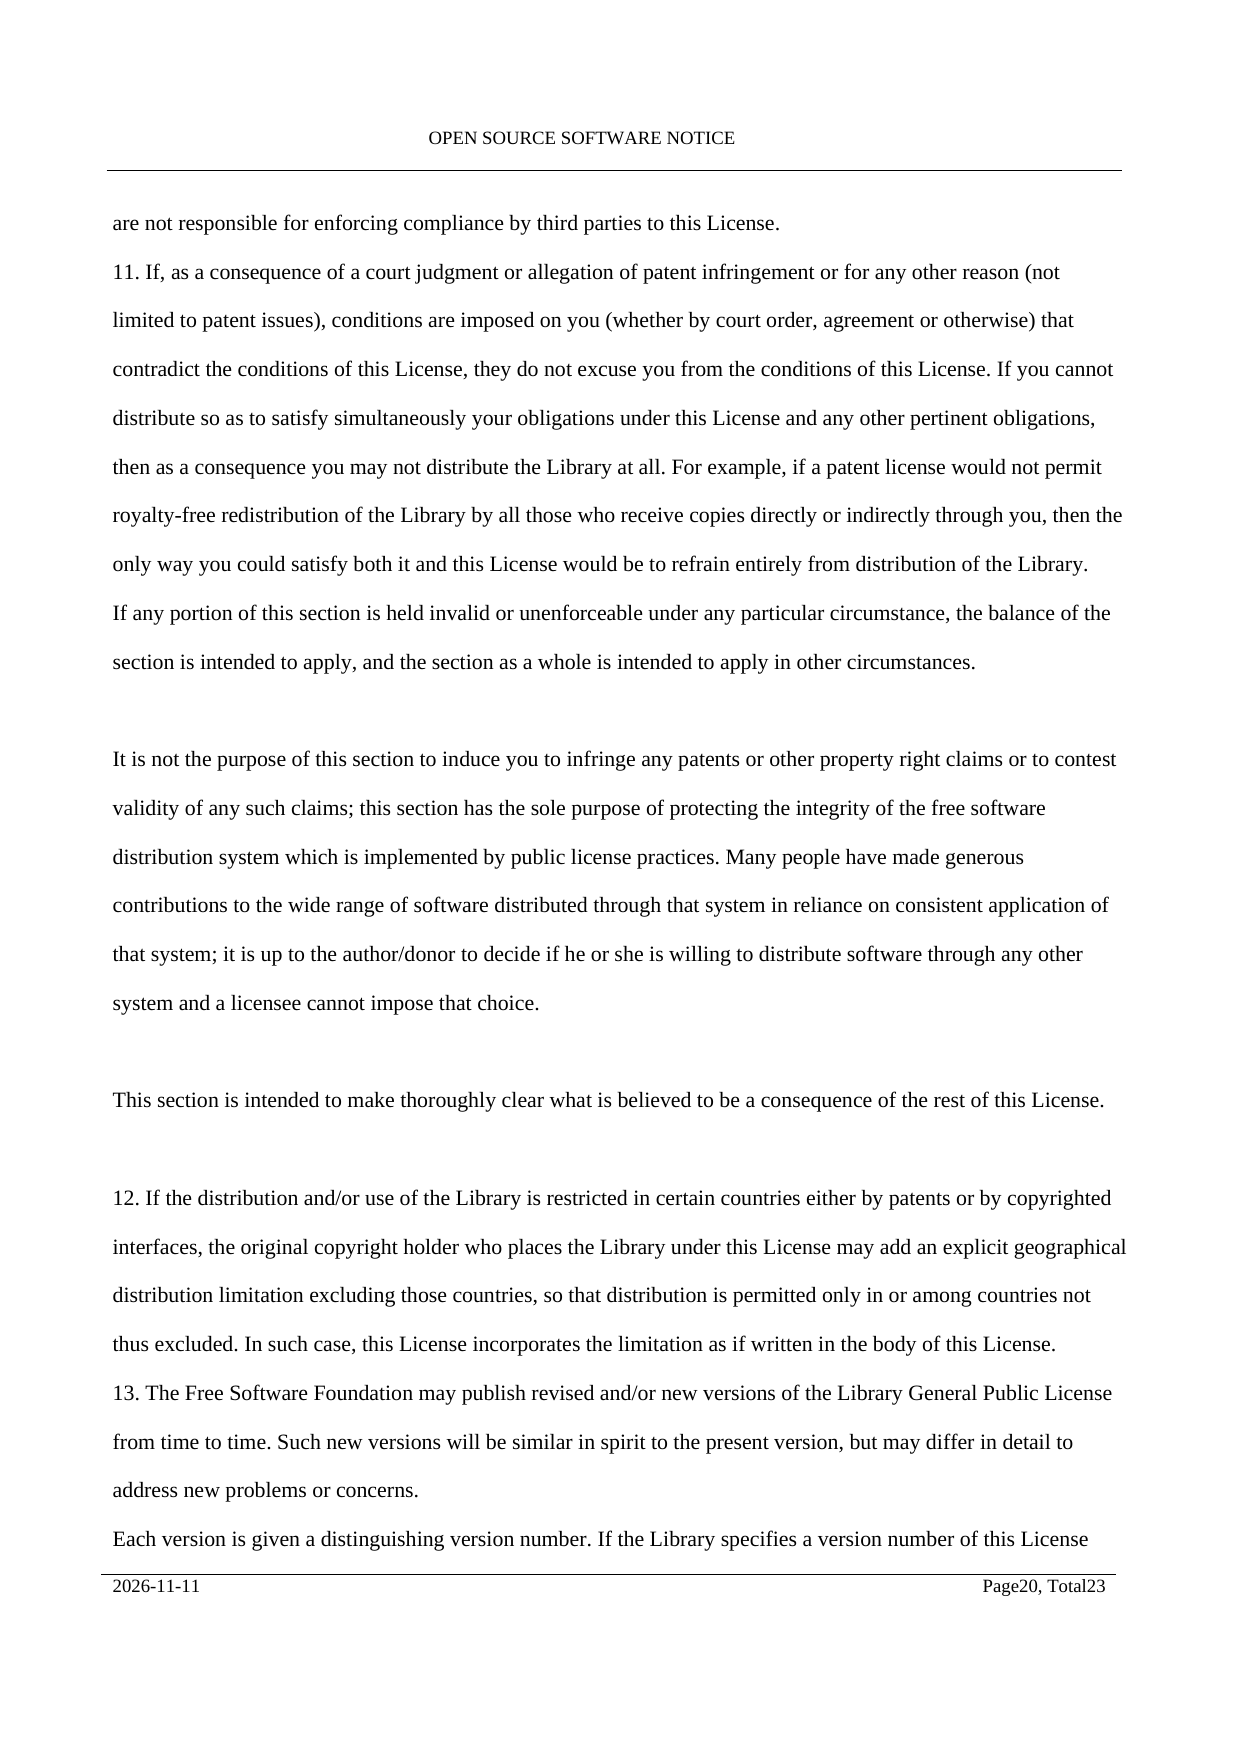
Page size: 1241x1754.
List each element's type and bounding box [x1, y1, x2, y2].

text [112, 206, 1128, 1555]
